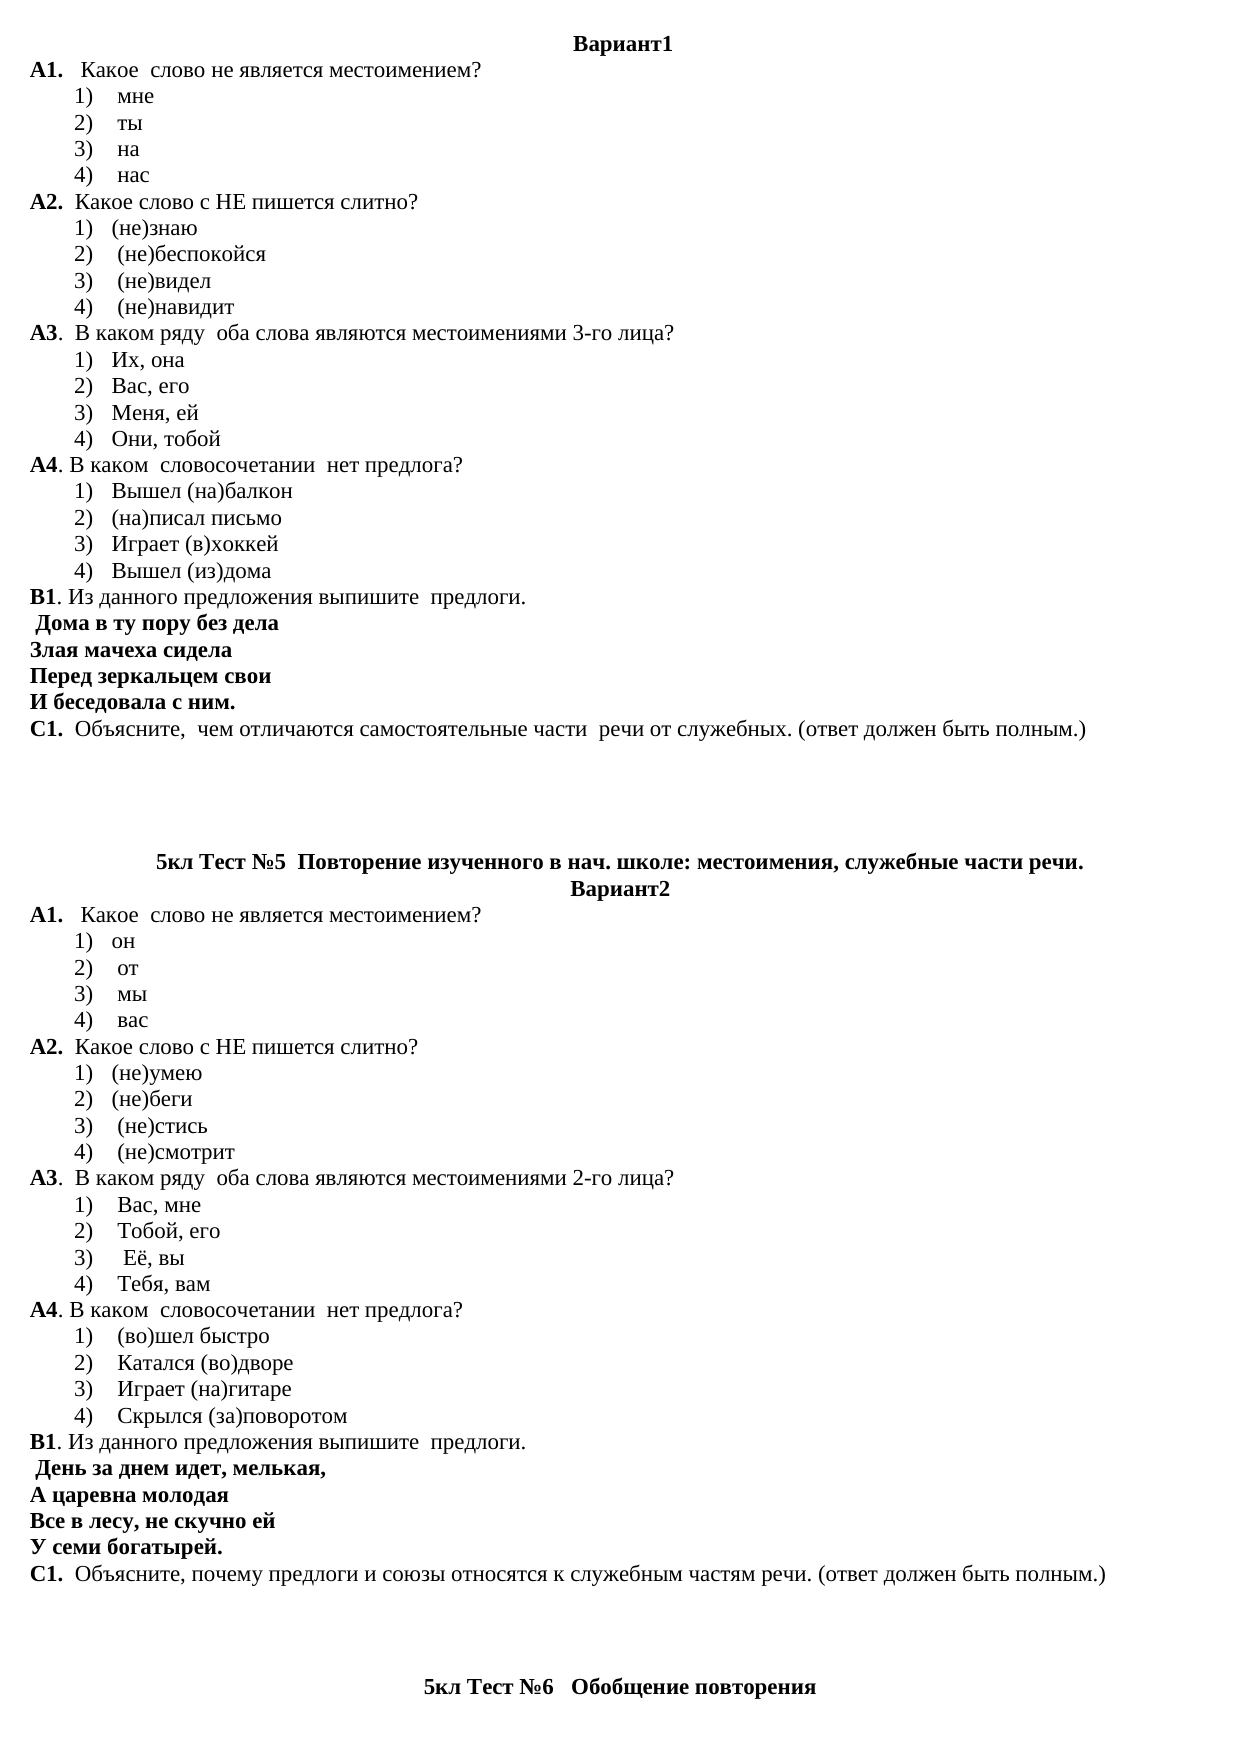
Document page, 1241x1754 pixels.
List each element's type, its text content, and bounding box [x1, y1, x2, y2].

text Вариант1 [29, 29, 1211, 56]
list Они, тобой [74, 425, 1211, 451]
list (не)стись [74, 1112, 1211, 1138]
list Меня, ей [74, 398, 1211, 425]
list Вас, его [74, 372, 1211, 398]
list (во)шел быстро [74, 1323, 1211, 1349]
text Вариант2 [29, 874, 1211, 901]
text А3. В каком ряду оба слова являются местоимениями 3-го лица? [29, 319, 1211, 346]
text А1. Какое слово не является местоимением? [29, 56, 1211, 82]
list Играет (на)гитаре [74, 1375, 1211, 1402]
text А2. Какое слово с НЕ пишется слитно? [29, 188, 1211, 214]
list нас [74, 161, 1211, 188]
list Её, вы [74, 1243, 1211, 1270]
list от [74, 954, 1211, 980]
list мы [74, 980, 1211, 1006]
list (не)смотрит [74, 1138, 1211, 1164]
text А4. В каком словосочетании нет предлога? [29, 451, 1211, 478]
list Вышел (из)дома [74, 557, 1211, 583]
list на [74, 135, 1211, 161]
text Перед зеркальцем свои [29, 662, 1211, 688]
text В1. Из данного предложения выпишите предлоги. [29, 1428, 1211, 1454]
list Скрылся (за)поворотом [74, 1402, 1211, 1428]
list он [74, 927, 1211, 954]
text Дома в ту пору без дела [29, 609, 1211, 636]
list Тобой, его [74, 1217, 1211, 1243]
list Катался (во)дворе [74, 1349, 1211, 1375]
text А3. В каком ряду оба слова являются местоимениями 2-го лица? [29, 1164, 1211, 1191]
text 5кл Тест №6 Обобщение повторения [29, 1673, 1211, 1699]
text С1. Объясните, чем отличаются самостоятельные части речи от служебных. (ответ должен быть полным.) [29, 715, 1211, 741]
text А4. В каком словосочетании нет предлога? [29, 1296, 1211, 1323]
list (не)беги [74, 1085, 1211, 1112]
text 5кл Тест №5 Повторение изученного в нач. школе: местоимения, служебные части речи. [29, 848, 1211, 874]
text И беседовала с ним. [29, 688, 1211, 715]
text С1. Объясните, почему предлоги и союзы относятся к служебным частям речи. (ответ должен быть полным.) [29, 1560, 1211, 1586]
list (не)умею [74, 1059, 1211, 1085]
list Их, она [74, 346, 1211, 372]
text А2. Какое слово с НЕ пишется слитно? [29, 1033, 1211, 1059]
list Вас, мне [74, 1191, 1211, 1217]
list (на)писал письмо [74, 504, 1211, 530]
text У семи богатырей. [29, 1533, 1211, 1560]
list мне [74, 82, 1211, 109]
text Злая мачеха сидела [29, 636, 1211, 662]
text А царевна молодая [29, 1481, 1211, 1507]
list Играет (в)хоккей [74, 530, 1211, 557]
text Все в лесу, не скучно ей [29, 1507, 1211, 1533]
list ты [74, 109, 1211, 135]
list вас [74, 1006, 1211, 1033]
list Вышел (на)балкон [74, 478, 1211, 504]
text День за днем идет, мелькая, [29, 1454, 1211, 1481]
text А1. Какое слово не является местоимением? [29, 901, 1211, 927]
list (не)навидит [74, 293, 1211, 319]
list (не)беспокойся [74, 240, 1211, 267]
list (не)знаю [74, 214, 1211, 240]
text В1. Из данного предложения выпишите предлоги. [29, 583, 1211, 609]
list Тебя, вам [74, 1270, 1211, 1296]
list (не)видел [74, 267, 1211, 293]
